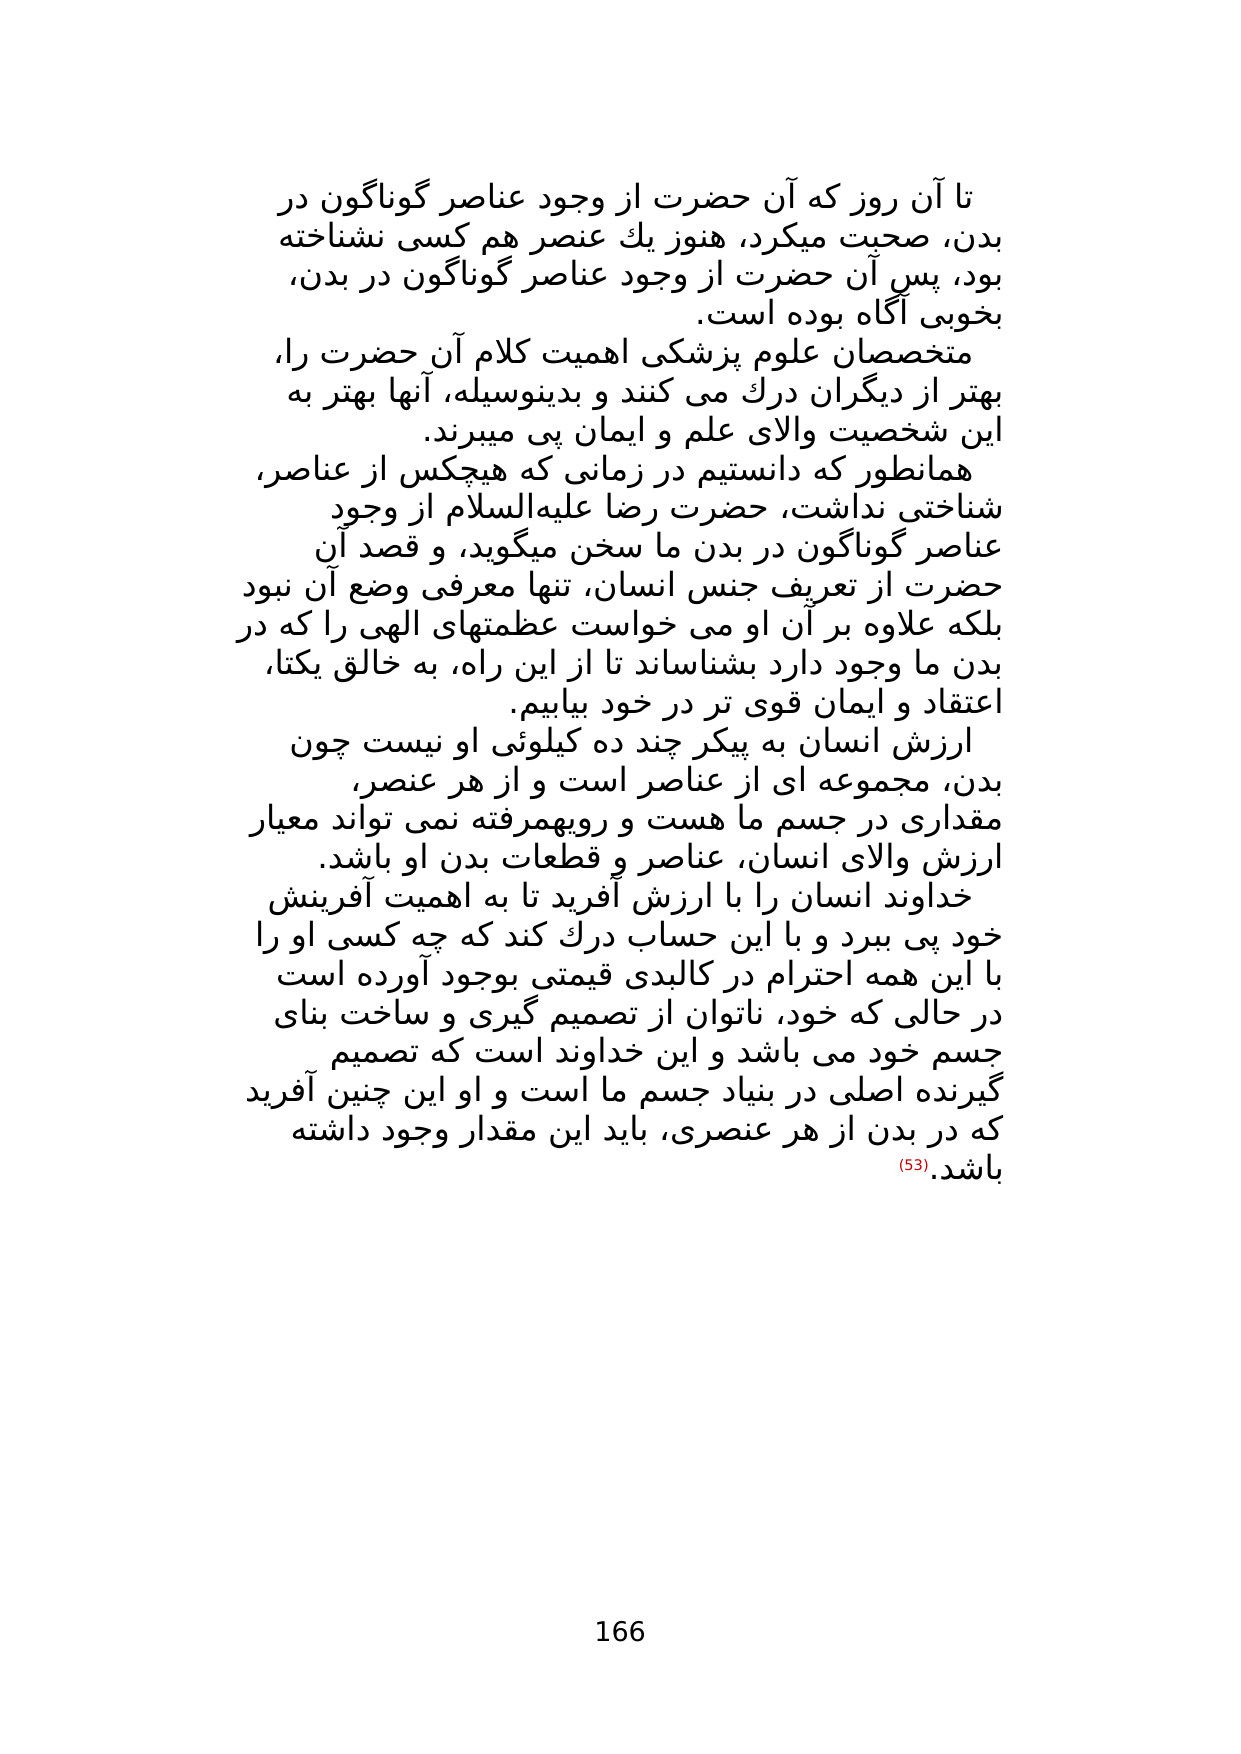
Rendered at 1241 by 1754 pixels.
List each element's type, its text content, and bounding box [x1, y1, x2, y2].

text همانطور كه دانستيم در زمانى كه هيچكس از عناصر، شناختى نداشت، حضرت رضا عليه‌السلام از وجود عناصر گوناگون در بدن ما سخن ميگويد، و قصد آن حضرت از تعريف جنس انسان، تنها معرفى وضع آن نبود بلكه علاوه بر آن او مى خواست عظمتهاى الهى را كه در بدن ما وجود دارد بشناساند تا از اين راه، به خالق يكتا، اعتقاد و ايمان قوى تر در خود بيابيم. [236, 449, 1004, 721]
text تا آن روز كه آن حضرت از وجود عناصر گوناگون در بدن، صحبت ميكرد، هنوز يك عنصر هم كسى نشناخته بود، پس آن حضرت از وجود عناصر گوناگون در بدن، بخوبى آگاه بوده است. [236, 177, 1004, 333]
text خداوند انسان را با ارزش آفريد تا به اهميت آفرينش خود پى ببرد و با اين حساب درك كند كه چه كسى او را با اين همه احترام در كالبدى قيمتى بوجود آورده است در حالى كه خود، ناتوان از تصميم گيرى و ساخت بناى جسم خود مى باشد و اين خداوند است كه تصميم گيرنده اصلى در بنياد جسم ما است و او اين چنين آفريد كه در بدن از هر عنصرى، بايد اين مقدار وجود داشته باشد.(53) [236, 877, 1004, 1187]
text ارزش انسان به پيكر چند ده كيلوئى او نيست چون بدن، مجموعه اى از عناصر است و از هر عنصر، مقدارى در جسم ما هست و رويهمرفته نمى تواند معيار ارزش والاى انسان، عناصر و قطعات بدن او باشد. [236, 721, 1004, 877]
text متخصصان علوم پزشكى اهميت كلام آن حضرت را، بهتر از ديگران درك مى كنند و بدينوسيله، آنها بهتر به اين شخصيت والاى علم و ايمان پى ميبرند. [236, 333, 1004, 449]
